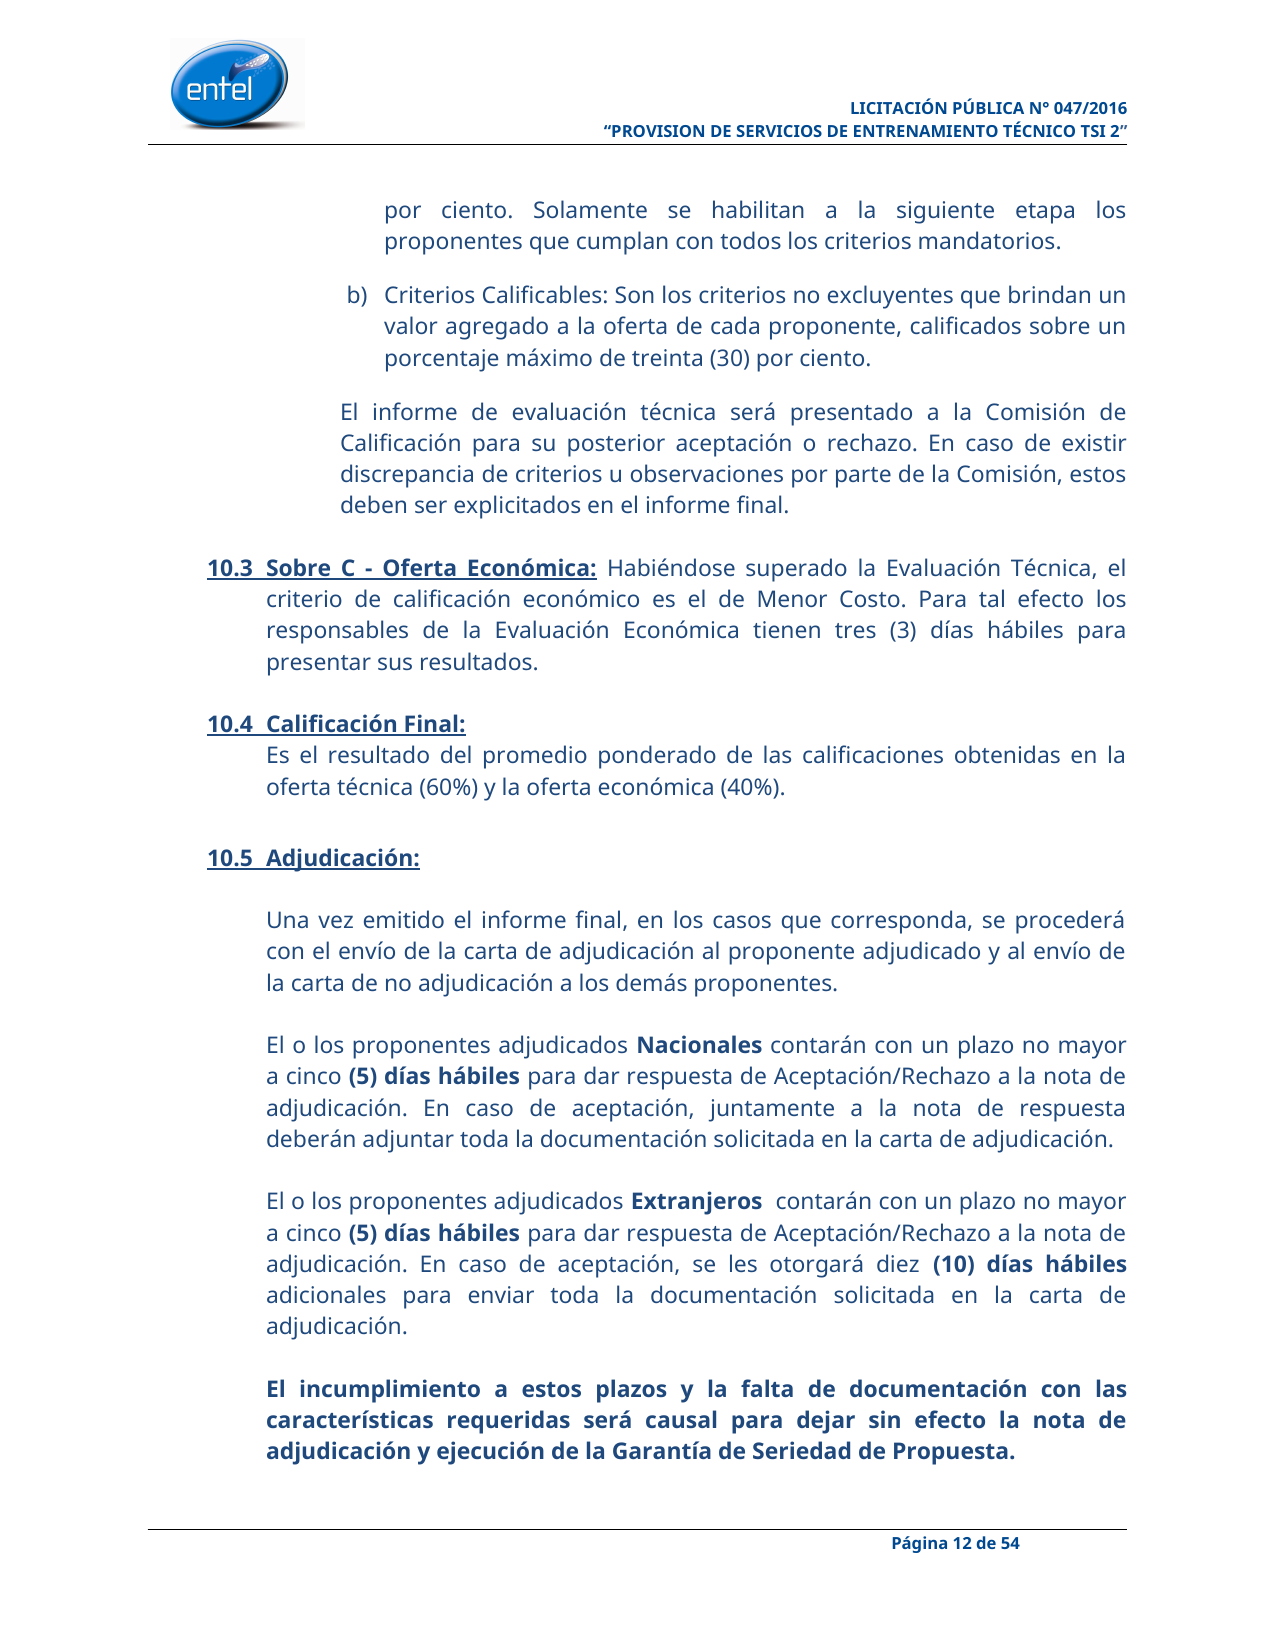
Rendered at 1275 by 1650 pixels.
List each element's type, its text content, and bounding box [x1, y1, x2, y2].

text El o los proponentes adjudicados Extranjeros contarán con un plazo no mayor a cinco (5) días hábiles para dar respuesta de Aceptación/Rechazo a la nota de adjudicación. En caso de aceptación, se les otorgará diez (10) días hábiles adicionales para enviar toda la documentación solicitada en la carta de adjudicación. [266, 1185, 1127, 1342]
text El o los proponentes adjudicados Nacionales contarán con un plazo no mayor a cinco (5) días hábiles para dar respuesta de Aceptación/Rechazo a la nota de adjudicación. En caso de aceptación, juntamente a la nota de respuesta deberán adjuntar toda la documentación solicitada en la carta de adjudicación. [266, 1029, 1127, 1154]
list Criterios Calificables: Son los criterios no excluyentes que brindan un valor agregado a la oferta de cada proponente, calificados sobre un porcentaje máximo de treinta (30) por ciento. [346, 279, 1127, 373]
text Una vez emitido el informe final, en los casos que corresponda, se procederá con el envío de la carta de adjudicación al proponente adjudicado y al envío de la carta de no adjudicación a los demás proponentes. [266, 904, 1127, 998]
text El informe de evaluación técnica será presentado a la Comisión de Calificación para su posterior aceptación o rechazo. En caso de existir discrepancia de criterios u observaciones por parte de la Comisión, estos deben ser explicitados en el informe final. [340, 396, 1127, 521]
list Calificación Final: [207, 708, 1127, 739]
picture [170, 38, 305, 130]
list Adjudicación: [207, 842, 1127, 873]
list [340, 194, 1127, 256]
list Sobre C - Oferta Económica: Habiéndose superado la Evaluación Técnica, el criterio de calificación económico es el de Menor Costo. Para tal efecto los responsables de la Evaluación Económica tienen tres (3) días hábiles para presentar sus resultados. [207, 552, 1127, 677]
text Es el resultado del promedio ponderado de las calificaciones obtenidas en la oferta técnica (60%) y la oferta económica (40%). [266, 739, 1127, 802]
text El incumplimiento a estos plazos y la falta de documentación con las características requeridas será causal para dejar sin efecto la nota de adjudicación y ejecución de la Garantía de Seriedad de Propuesta. [266, 1373, 1127, 1467]
